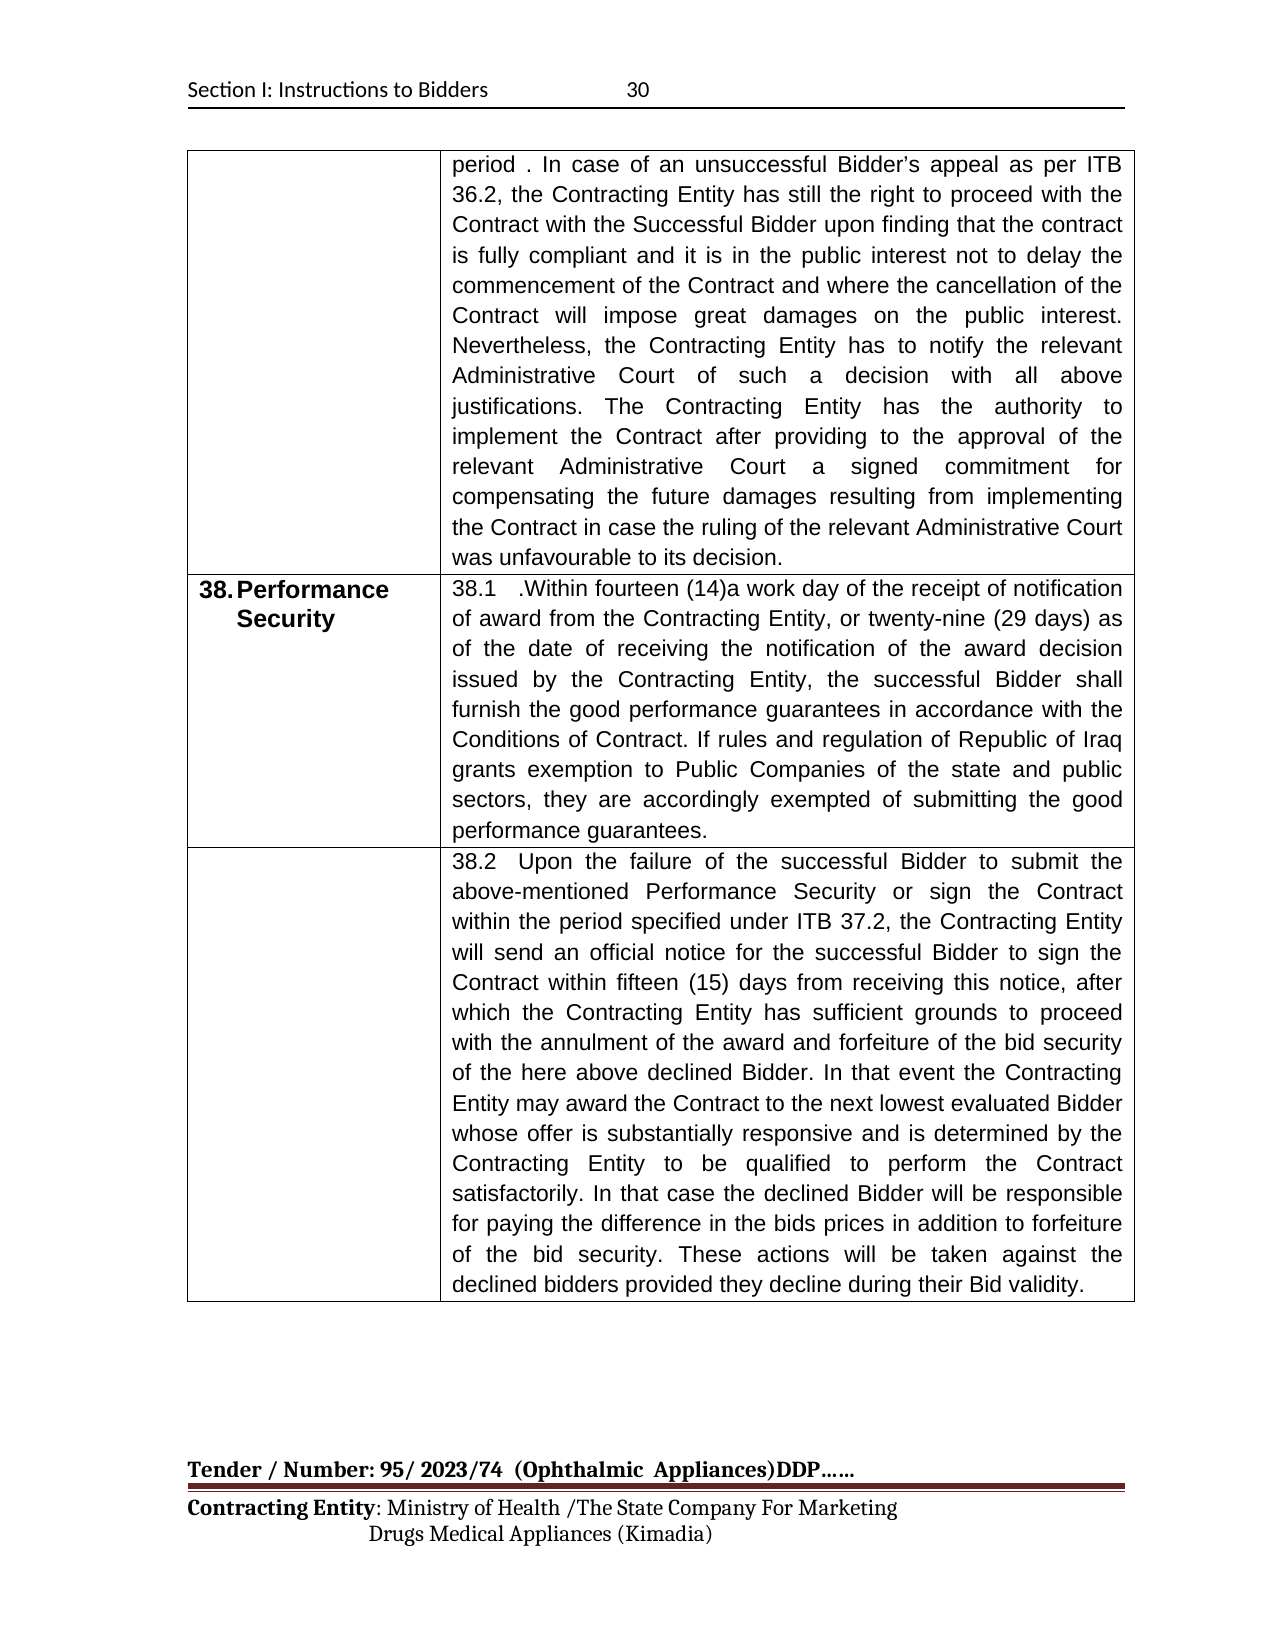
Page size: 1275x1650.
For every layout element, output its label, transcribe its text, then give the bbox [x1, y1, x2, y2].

table_cell [188, 848, 440, 1301]
table_cell 38.1 .Within fourteen (14)a work day of the receipt of notification of award from the Contracting Entity, or twenty-nine (29 days) as of the date of receiving the notification of the award decision issued by the Contracting Entity, the successful Bidder shall furnish the good performance guarantees in accordance with the Conditions of Contract. If rules and regulation of Republic of Iraq grants exemption to Public Companies of the state and public sectors, they are accordingly exempted of submitting the good performance guarantees. [441, 575, 1134, 847]
table_cell 38.2 Upon the failure of the successful Bidder to submit the above-mentioned Performance Security or sign the Contract within the period specified under ITB 37.2, the Contracting Entity will send an official notice for the successful Bidder to sign the Contract within fifteen (15) days from receiving this notice, after which the Contracting Entity has sufficient grounds to proceed with the annulment of the award and forfeiture of the bid security of the here above declined Bidder. In that event the Contracting Entity may award the Contract to the next lowest evaluated Bidder whose offer is substantially responsive and is determined by the Contracting Entity to be qualified to perform the Contract satisfactorily. In that case the declined Bidder will be responsible for paying the difference in the bids prices in addition to forfeiture of the bid security. These actions will be taken against the declined bidders provided they decline during their Bid validity. [441, 848, 1134, 1301]
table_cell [441, 151, 1134, 574]
table_cell 38. Performance Security [188, 575, 440, 847]
table_cell [188, 151, 440, 574]
